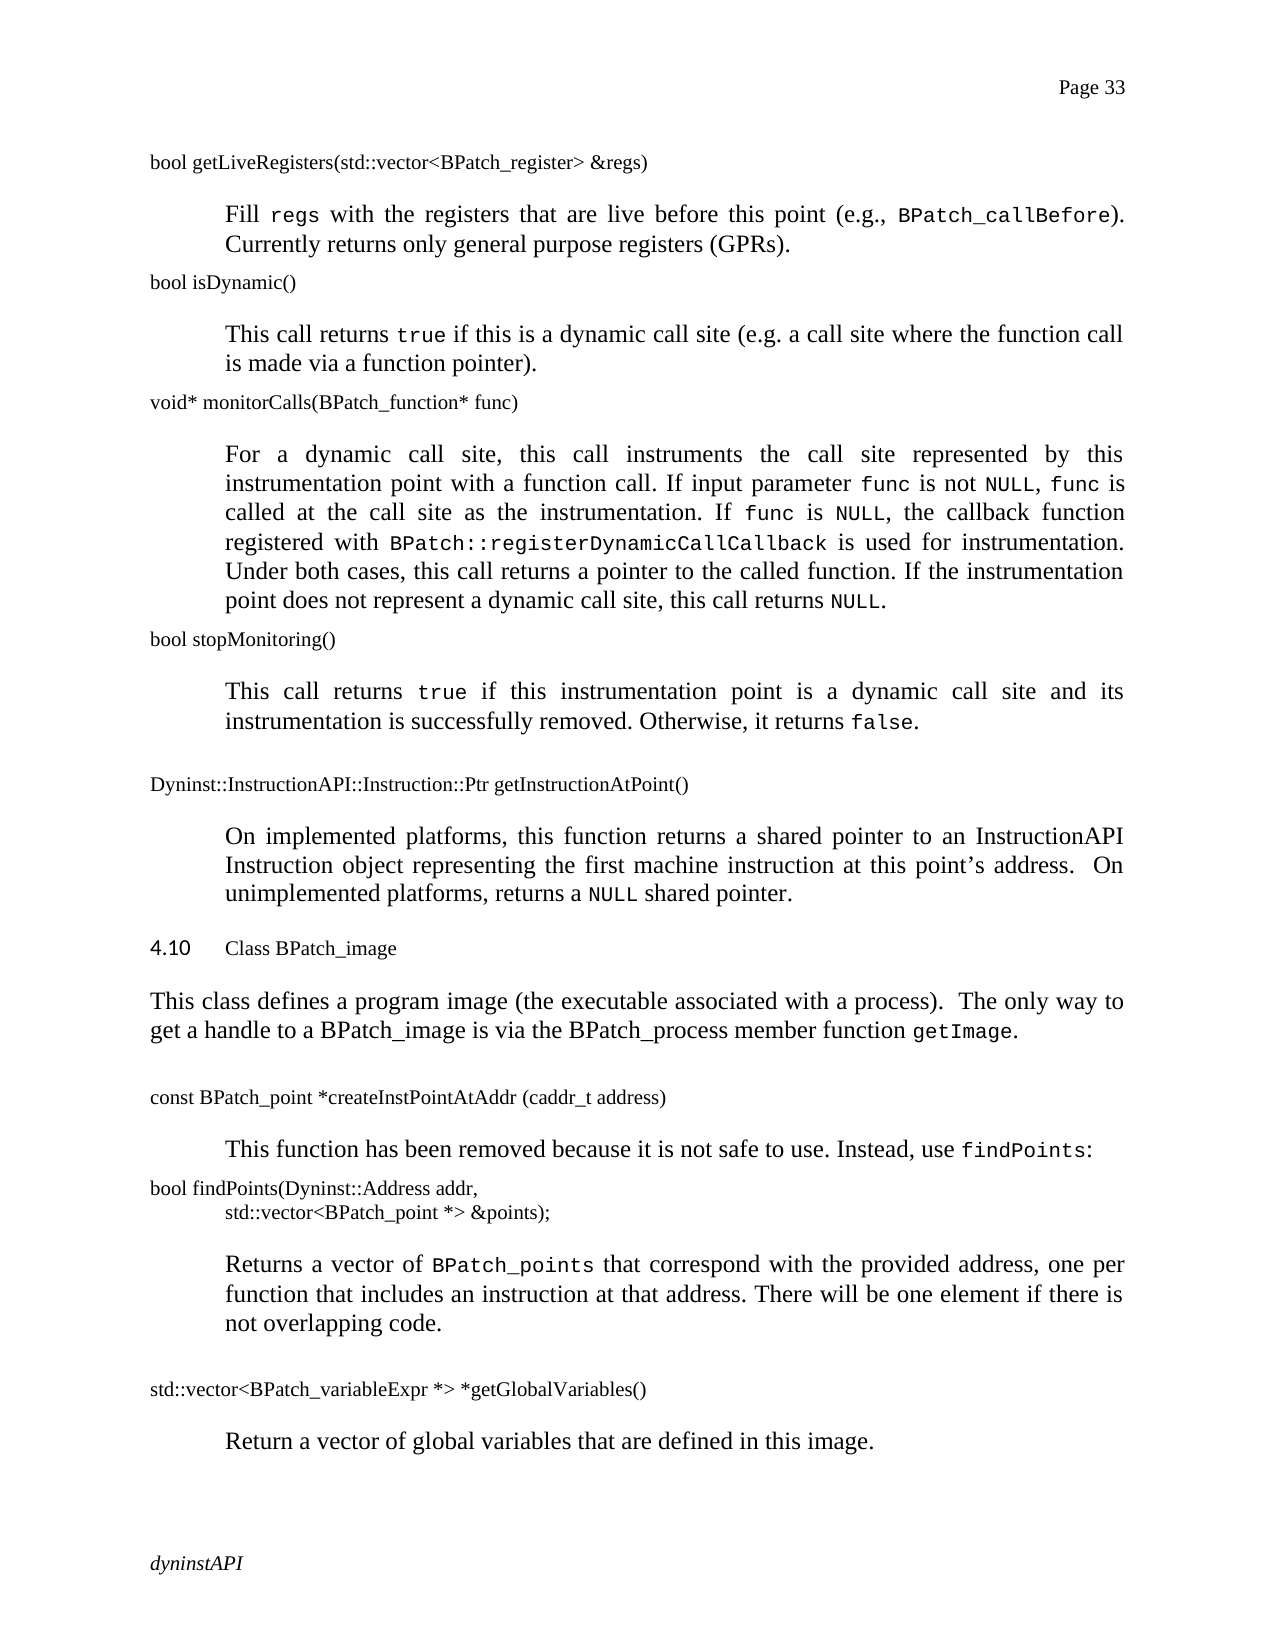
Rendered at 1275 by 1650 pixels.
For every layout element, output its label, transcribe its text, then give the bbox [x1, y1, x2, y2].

text std::vector<BPatch_point *> &points); [225, 1200, 1125, 1224]
text std::vector<BPatch_variableExpr *> *getGlobalVariables() [150, 1377, 1125, 1401]
list Return a vector of global variables that are defined in this image. [225, 1426, 1125, 1455]
text bool stopMonitoring() [150, 627, 1125, 651]
text Returns a vector of BPatch_points that correspond with the provided address, one per function that includes an instruction at that address. There will be one element if there is not overlapping code. [225, 1249, 1125, 1336]
list This call returns true if this instrumentation point is a dynamic call site and its instrumentation is successfully removed. Otherwise, it returns false. [225, 676, 1125, 735]
list For a dynamic call site, this call instruments the call site represented by this instrumentation point with a function call. If input parameter func is not NULL, func is called at the call site as the instrumentation. If func is NULL, the callback function registered with BPatch::registerDynamicCallCallback is used for instrumentation. Under both cases, this call returns a pointer to the called function. If the instrumentation point does not represent a dynamic call site, this call returns NULL. [225, 439, 1125, 615]
list This call returns true if this is a dynamic call site (e.g. a call site where the function call is made via a function pointer). [225, 319, 1125, 377]
text bool findPoints(Dyninst::Address addr, [150, 1176, 1125, 1200]
list On implemented platforms, this function returns a shared pointer to an InstructionAPI Instruction object representing the first machine instruction at this point’s address. On unimplemented platforms, returns a NULL shared pointer. [225, 821, 1125, 908]
text Dyninst::InstructionAPI::Instruction::Ptr getInstructionAtPoint() [150, 772, 1125, 796]
list Fill regs with the registers that are live before this point (e.g., BPatch_callBefore). Currently returns only general purpose registers (GPRs). [225, 199, 1125, 257]
text bool isDynamic() [150, 270, 1125, 294]
list This function has been removed because it is not safe to use. Instead, use findPoints: [225, 1134, 1125, 1164]
text bool getLiveRegisters(std::vector<BPatch_register> &regs) [150, 150, 1125, 174]
text void* monitorCalls(BPatch_function* func) [150, 390, 1125, 414]
subtitle Class BPatch_image [150, 933, 1125, 961]
text This class defines a program image (the executable associated with a process). The only way to get a handle to a BPatch_image is via the BPatch_process member function getImage. [150, 986, 1125, 1044]
text const BPatch_point *createInstPointAtAddr (caddr_t address) [150, 1085, 1125, 1109]
